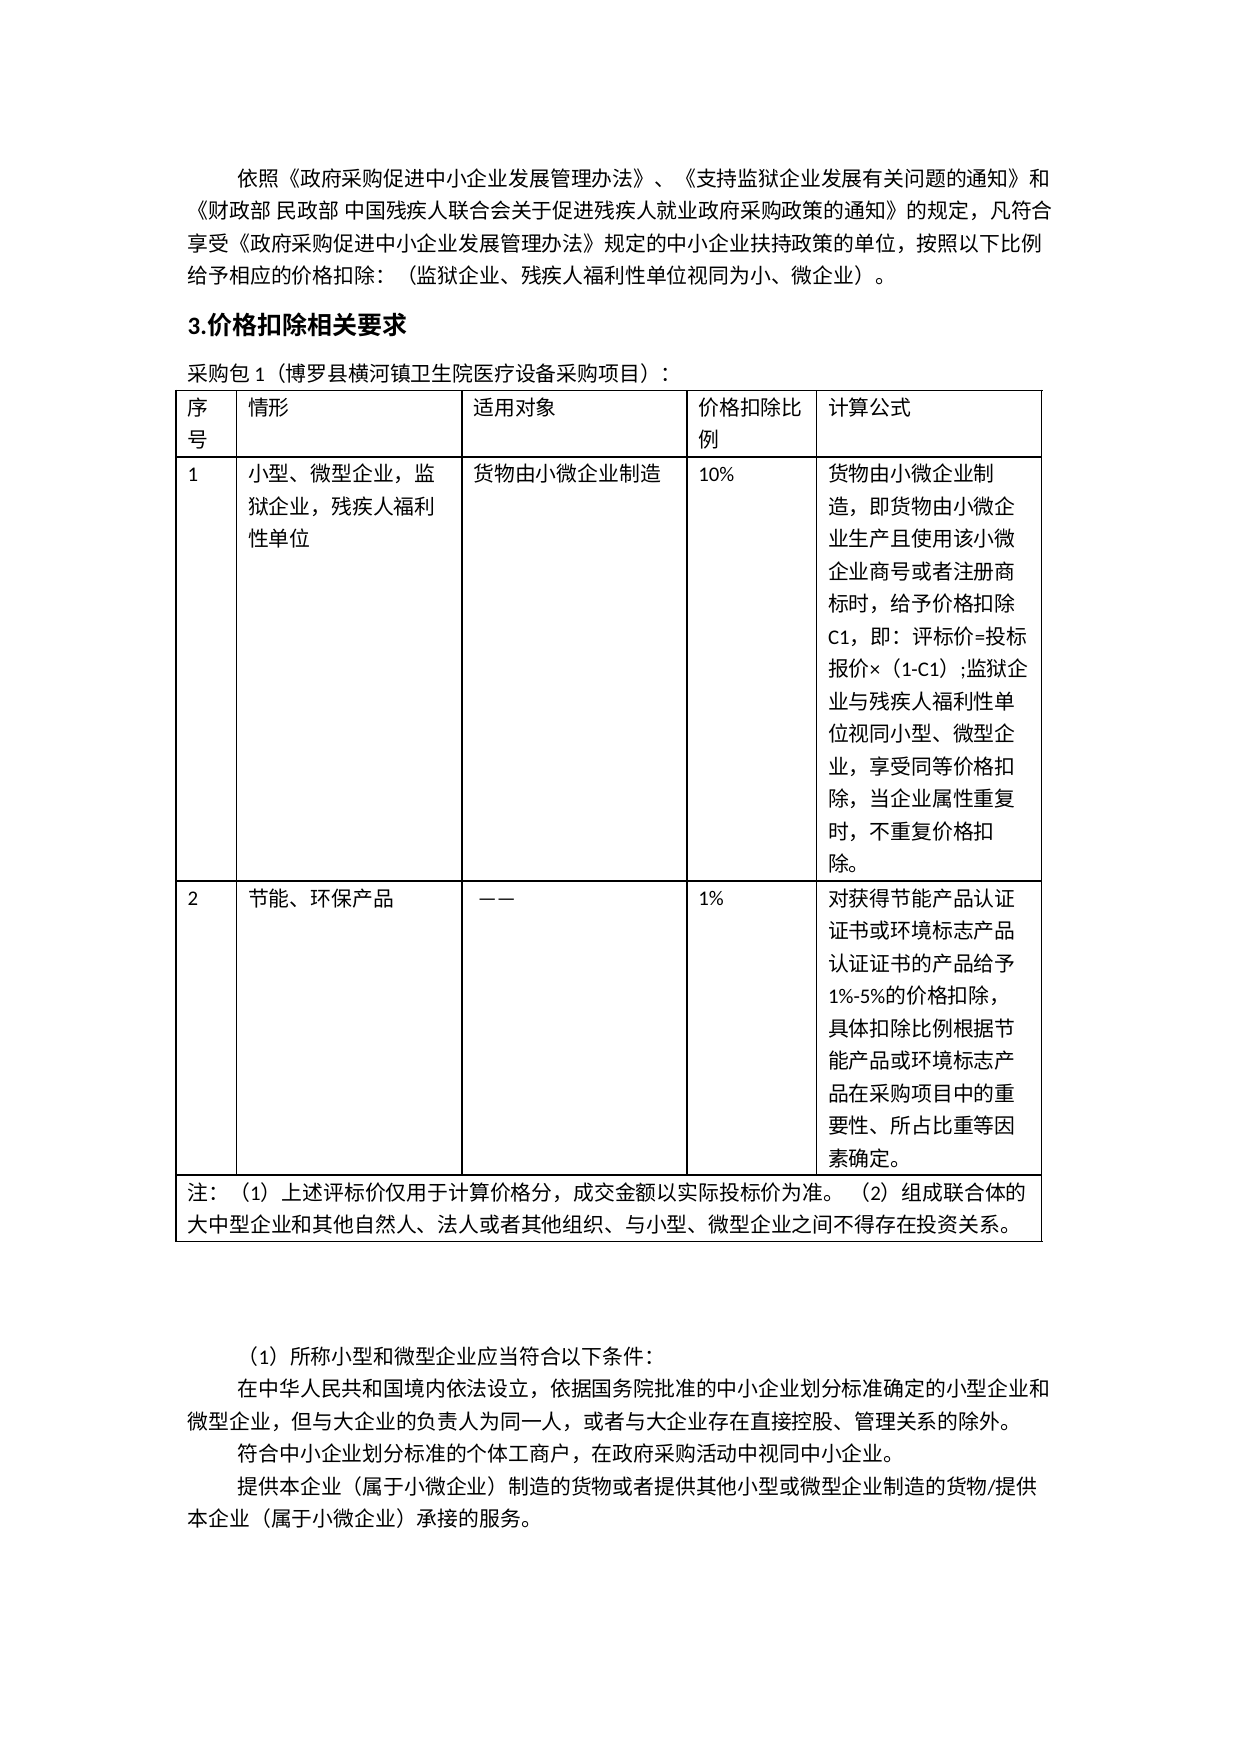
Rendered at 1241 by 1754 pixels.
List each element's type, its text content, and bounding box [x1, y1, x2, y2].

text 采购包1（博罗县横河镇卫生院医疗设备采购项目）： [187, 357, 1053, 389]
text 3.价格扣除相关要求 [187, 292, 1053, 357]
table_header 价格扣除比例 [688, 391, 816, 456]
table_header 序号 [177, 391, 236, 456]
text （1）所称小型和微型企业应当符合以下条件： [187, 1340, 1053, 1372]
text 提供本企业（属于小微企业）制造的货物或者提供其他小型或微型企业制造的货物/提供本企业（属于小微企业）承接的服务。 [187, 1470, 1053, 1535]
table_cell 小型、微型企业，监狱企业，残疾人福利性单位 [237, 458, 461, 880]
table_cell 对获得节能产品认证证书或环境标志产品认证证书的产品给予1%-5%的价格扣除，具体扣除比例根据节能产品或环境标志产品在采购项目中的重要性、所占比重等因素确定。 [817, 882, 1041, 1174]
table_cell 1% [688, 882, 816, 1174]
table_cell 10% [688, 458, 816, 880]
table_cell 货物由小微企业制造，即货物由小微企业生产且使用该小微企业商号或者注册商标时，给予价格扣除C1，即：评标价=投标报价×（1-C1）;监狱企业与残疾人福利性单位视同小型、微型企业，享受同等价格扣除，当企业属性重复时，不重复价格扣除。 [817, 458, 1041, 880]
table_cell 节能、环保产品 [237, 882, 461, 1174]
table_cell 1 [177, 458, 236, 880]
table_cell 注：（1）上述评标价仅用于计算价格分，成交金额以实际投标价为准。 （2）组成联合体的大中型企业和其他自然人、法人或者其他组织、与小型、微型企业之间不得存在投资关系。 [177, 1176, 1041, 1241]
table_header 适用对象 [463, 391, 686, 456]
text 在中华人民共和国境内依法设立，依据国务院批准的中小企业划分标准确定的小型企业和微型企业，但与大企业的负责人为同一人，或者与大企业存在直接控股、管理关系的除外。 [187, 1372, 1053, 1437]
table_cell 2 [177, 882, 236, 1174]
table_cell 货物由小微企业制造 [463, 458, 686, 880]
table_cell —— [463, 882, 686, 1174]
table_header 情形 [237, 391, 461, 456]
text 依照《政府采购促进中小企业发展管理办法》、《支持监狱企业发展有关问题的通知》和《财政部 民政部 中国残疾人联合会关于促进残疾人就业政府采购政策的通知》的规定，凡符合享受《政府采购促进中小企业发展管理办法》规定的中小企业扶持政策的单位，按照以下比例给予相应的价格扣除：（监狱企业、残疾人福利性单位视同为小、微企业）。 [187, 162, 1053, 292]
table_header 计算公式 [817, 391, 1041, 456]
text 符合中小企业划分标准的个体工商户，在政府采购活动中视同中小企业。 [187, 1437, 1053, 1470]
